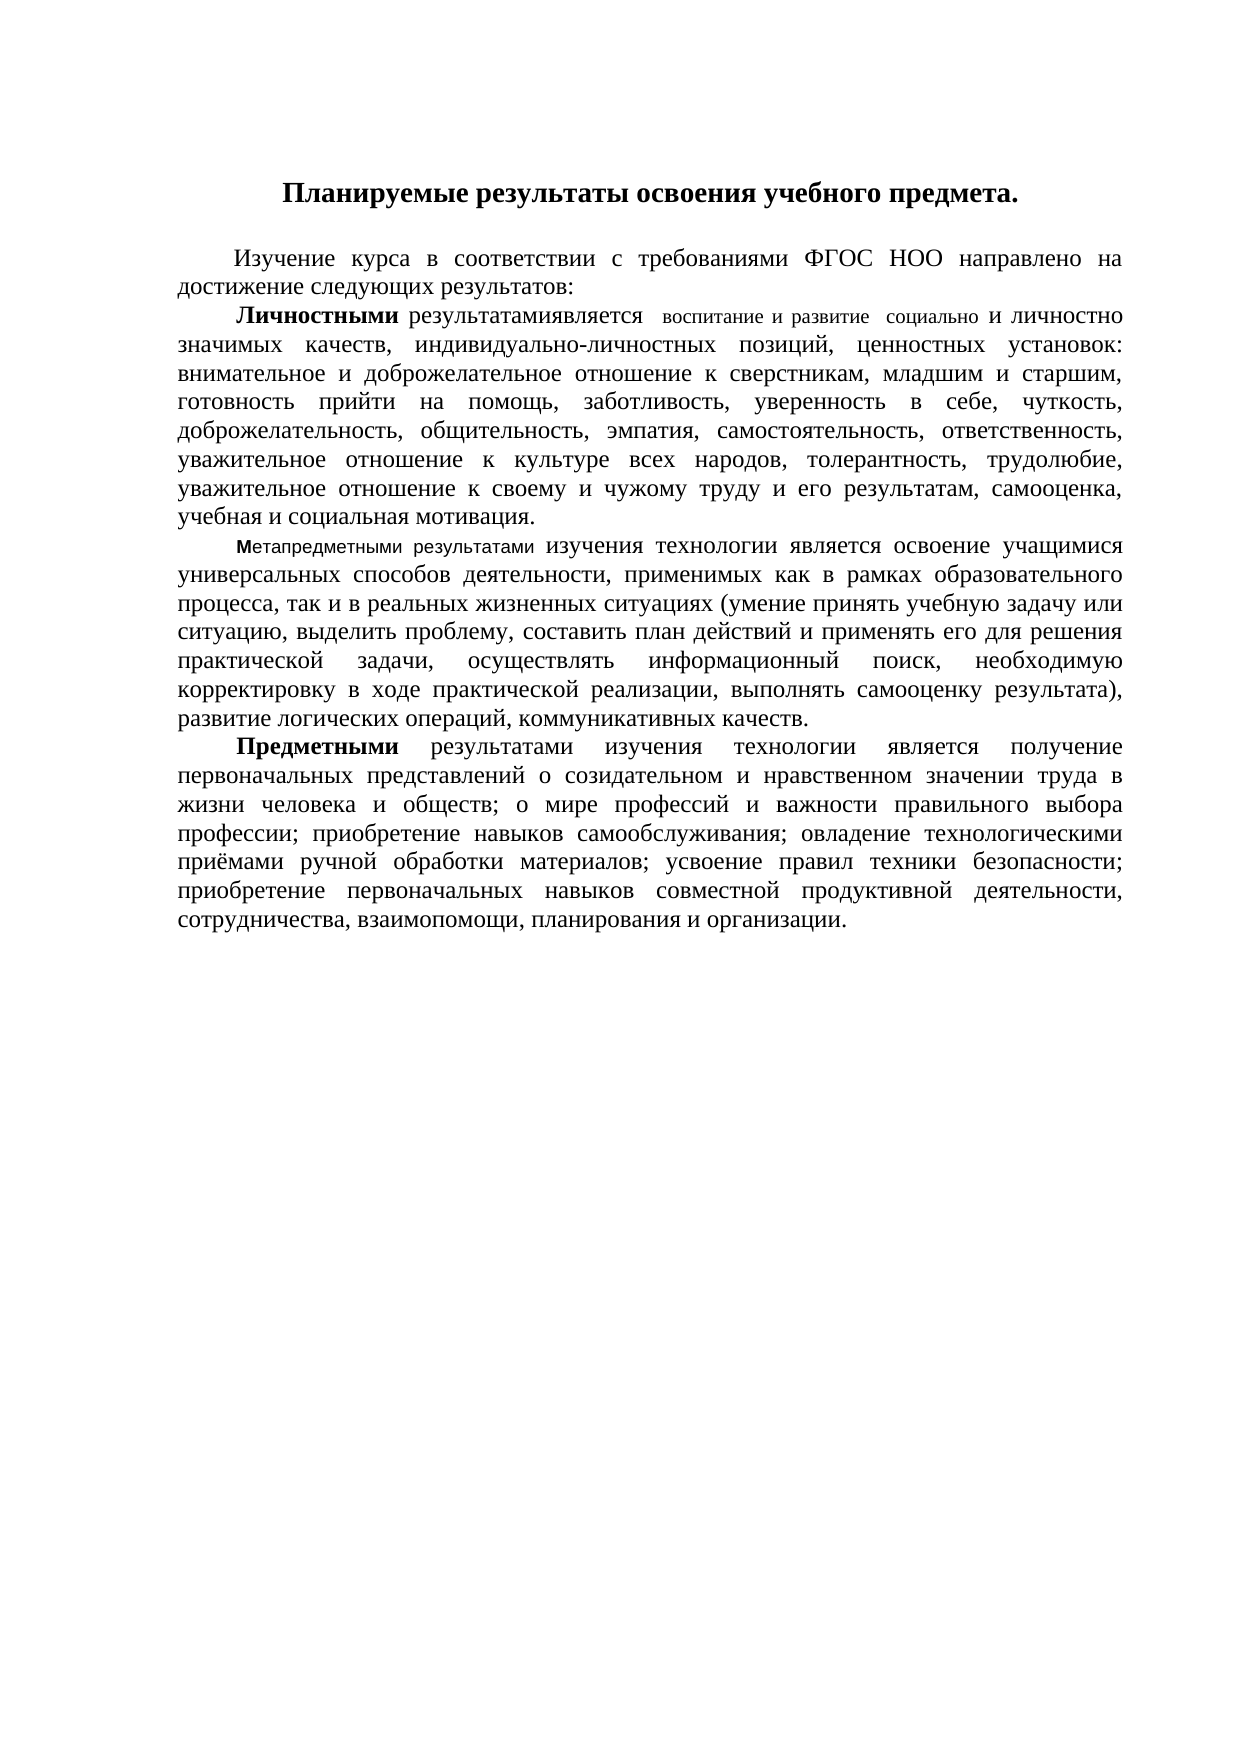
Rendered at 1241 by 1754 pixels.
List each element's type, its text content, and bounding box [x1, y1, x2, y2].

text Предметными результатами изучения технологии является получение первоначальных представлений о созидательном и нравственном значении труда в жизни человека и обществ; о мире профессий и важности правильного выбора профессии; приобретение навыков самообслуживания; овладение технологическими приёмами ручной обработки материалов; усвоение правил техники безопасности; приобретение первоначальных навыков совместной продуктивной деятельности, сотрудничества, взаимопомощи, планирования и организации. [177, 731, 1123, 933]
text Изучение курса в соответствии с требованиями ФГОС НОО направлено на достижение следующих результатов: [177, 243, 1123, 300]
text Метапредметными результатами изучения технологии является освоение учащимися универсальных способов деятельности, применимых как в рамках образовательного процесса, так и в реальных жизненных ситуациях (умение принять учебную задачу или ситуацию, выделить проблему, составить план действий и применять его для решения практической задачи, осуществлять информационный поиск, необходимую корректировку в ходе практической реализации, выполнять самооценку результата), развитие логических операций, коммуникативных качеств. [177, 530, 1123, 731]
text Личностными результатамиявляется воспитание и развитие социально и личностно значимых качеств, индивидуально-личностных позиций, ценностных установок: внимательное и доброжелательное отношение к сверстникам, младшим и старшим, готовность прийти на помощь, заботливость, уверенность в себе, чуткость, доброжелательность, общительность, эмпатия, самостоятельность, ответственность, уважительное отношение к культуре всех народов, толерантность, трудолюбие, уважительное отношение к своему и чужому труду и его результатам, самооценка, учебная и социальная мотивация. [177, 300, 1123, 530]
text Планируемые результаты освоения учебного предмета. [177, 176, 1123, 209]
